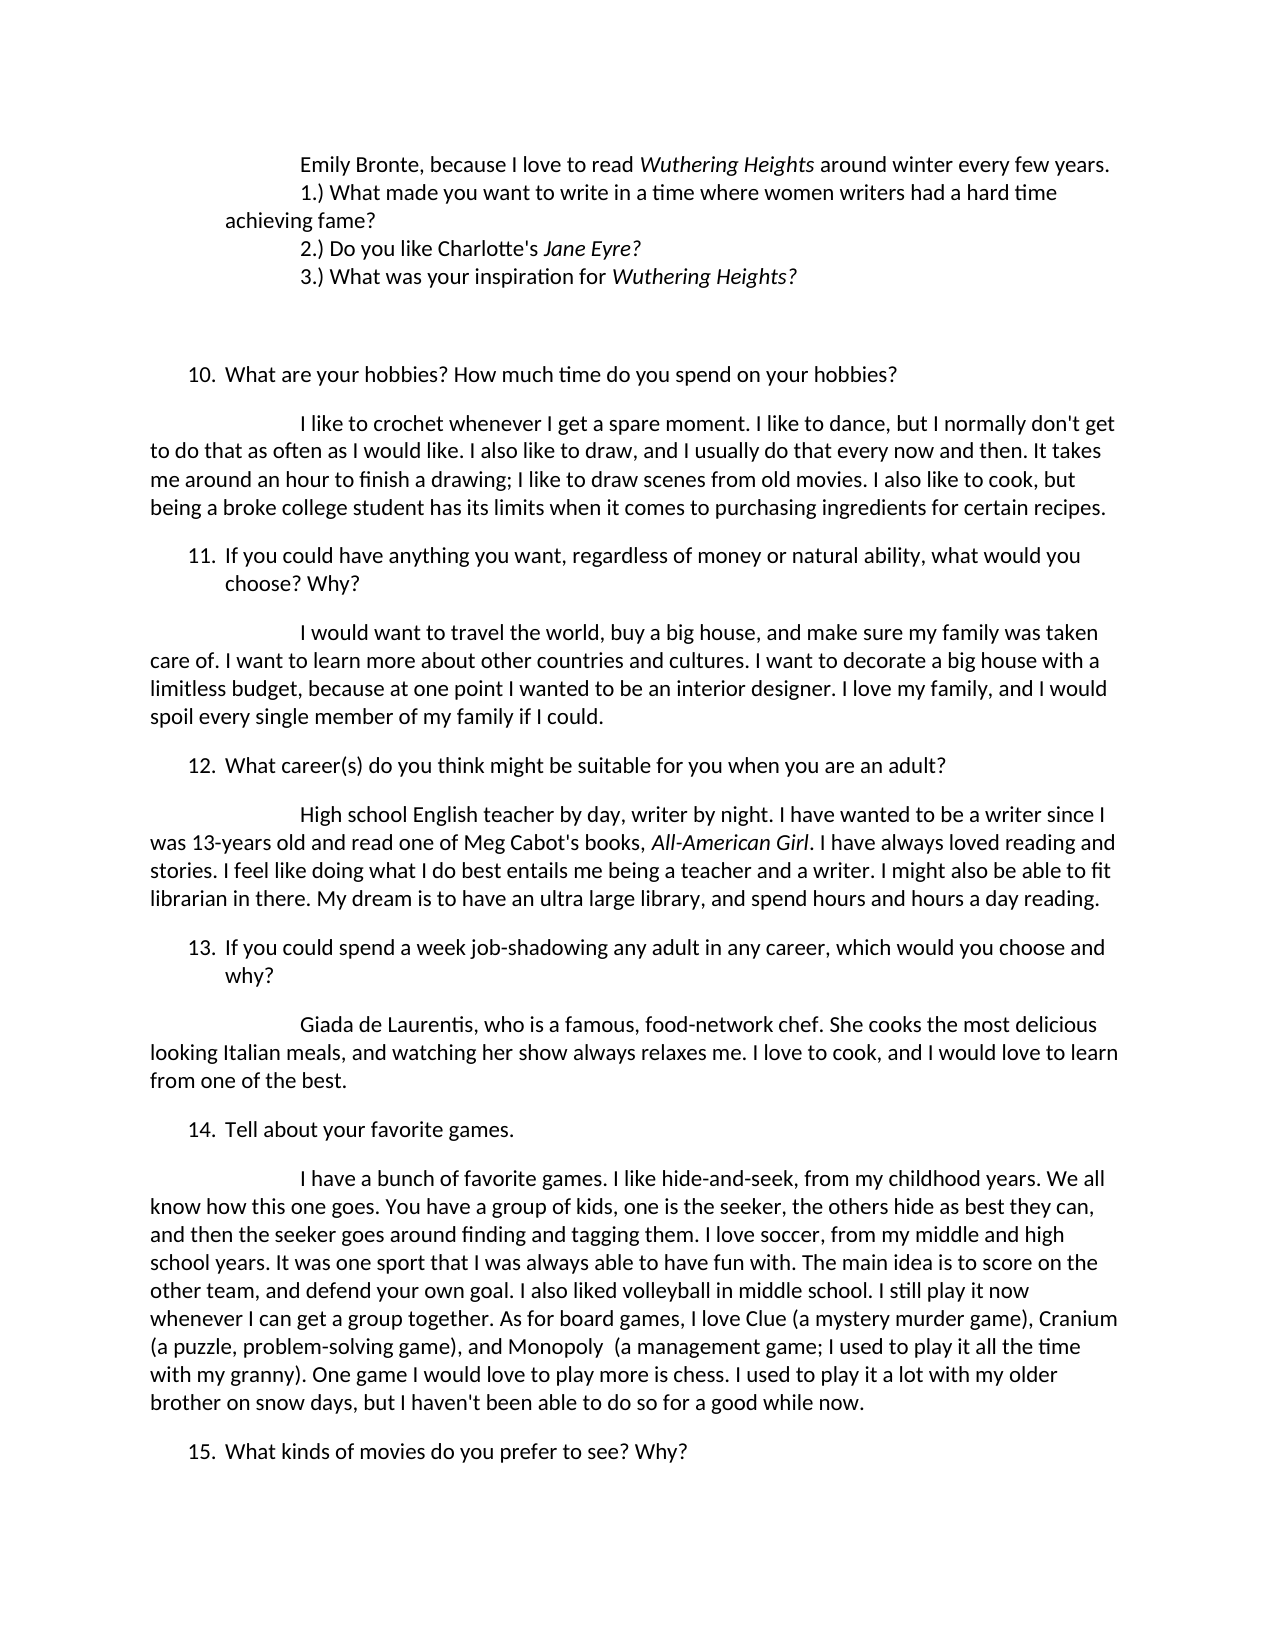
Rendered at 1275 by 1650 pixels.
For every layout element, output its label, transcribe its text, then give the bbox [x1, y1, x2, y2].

list Tell about your favorite games. [187, 1115, 1125, 1143]
list What are your hobbies? How much time do you spend on your hobbies? [187, 360, 1125, 388]
text I have a bunch of favorite games. I like hide-and-seek, from my childhood years. We all know how this one goes. You have a group of kids, one is the seeker, the others hide as best they can, and then the seeker goes around finding and tagging them. I love soccer, from my middle and high school years. It was one sport that I was always able to have fun with. The main idea is to score on the other team, and defend your own goal. I also liked volleyball in middle school. I still play it now whenever I can get a group together. As for board games, I love Clue (a mystery murder game), Cranium (a puzzle, problem-solving game), and Monopoly (a management game; I used to play it all the time with my granny). One game I would love to play more is chess. I used to play it a lot with my older brother on snow days, but I haven't been able to do so for a good while now. [150, 1164, 1125, 1416]
text Giada de Laurentis, who is a famous, food-network chef. She cooks the most delicious looking Italian meals, and watching her show always relaxes me. I love to cook, and I would love to learn from one of the best. [150, 1010, 1125, 1094]
list 2.) Do you like Charlotte's Jane Eyre? [225, 234, 1125, 262]
list Emily Bronte, because I love to read Wuthering Heights around winter every few years. [225, 150, 1125, 178]
list 3.) What was your inspiration for Wuthering Heights? [225, 262, 1125, 290]
list What career(s) do you think might be suitable for you when you are an adult? [187, 751, 1125, 779]
list What kinds of movies do you prefer to see? Why? [187, 1437, 1125, 1465]
list If you could have anything you want, regardless of money or natural ability, what would you choose? Why? [187, 542, 1125, 598]
text I like to crochet whenever I get a spare moment. I like to dance, but I normally don't get to do that as often as I would like. I also like to draw, and I usually do that every now and then. It takes me around an hour to finish a drawing; I like to draw scenes from old movies. I also like to cook, but being a broke college student has its limits when it comes to purchasing ingredients for certain recipes. [150, 409, 1125, 521]
list If you could spend a week job-shadowing any adult in any career, which would you choose and why? [187, 933, 1125, 989]
text High school English teacher by day, writer by night. I have wanted to be a writer since I was 13-years old and read one of Meg Cabot's books, All-American Girl. I have always loved reading and stories. I feel like doing what I do best entails me being a teacher and a writer. I might also be able to fit librarian in there. My dream is to have an ultra large library, and spend hours and hours a day reading. [150, 800, 1125, 912]
list 1.) What made you want to write in a time where women writers had a hard time achieving fame? [225, 178, 1125, 234]
text I would want to travel the world, buy a big house, and make sure my family was taken care of. I want to learn more about other countries and cultures. I want to decorate a big house with a limitless budget, because at one point I wanted to be an interior designer. I love my family, and I would spoil every single member of my family if I could. [150, 618, 1125, 731]
